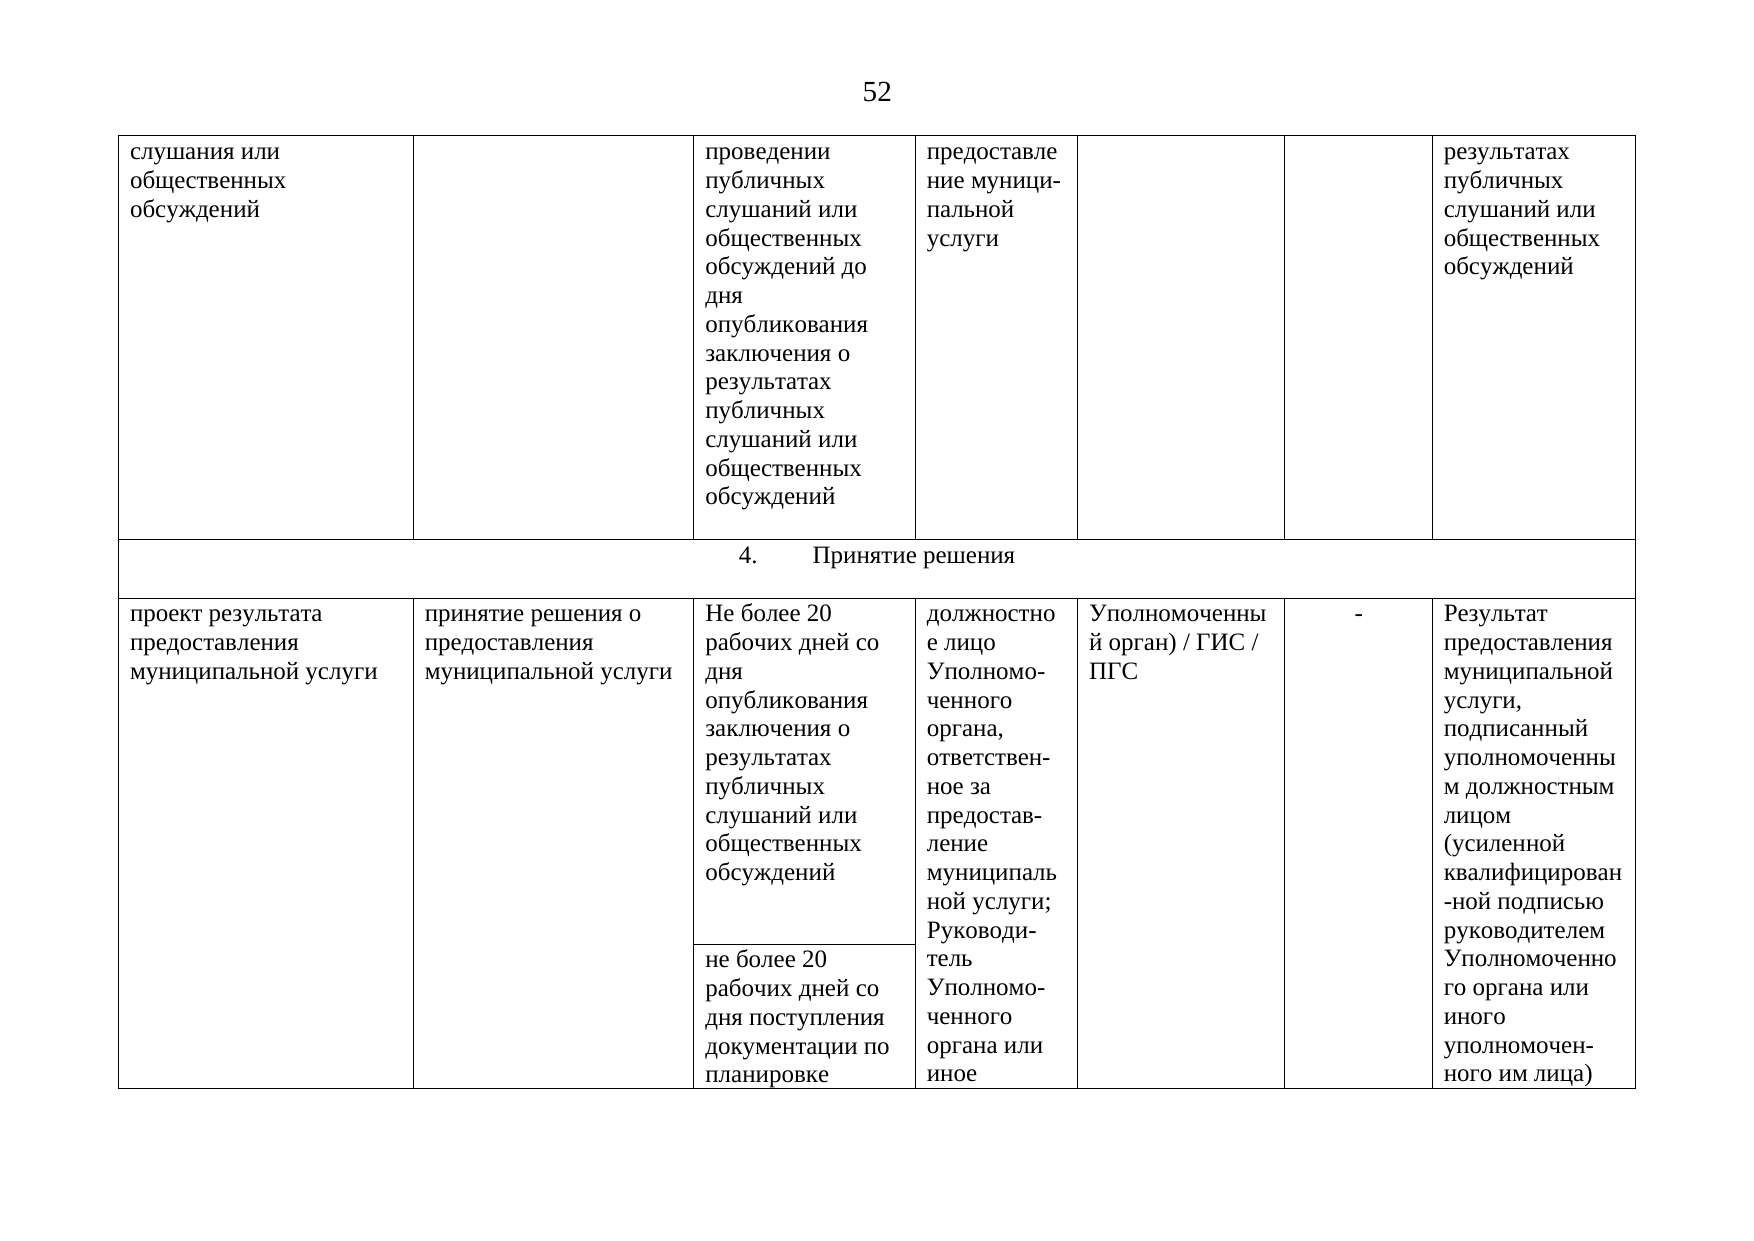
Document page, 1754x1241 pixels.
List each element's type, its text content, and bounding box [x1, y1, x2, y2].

table_cell принятие решения о предоставления муниципальной услуги [414, 599, 693, 1088]
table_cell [694, 136, 915, 539]
table_cell Не более 20 рабочих дней со дня опубликования заключения о результатах публичных слушаний или общественных обсуждений [694, 599, 915, 943]
table_cell Уполномоченный орган) / ГИС / ПГС [1078, 599, 1284, 1088]
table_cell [916, 136, 1077, 539]
table_cell должностное лицо Уполномо-ченного органа, ответствен-ное за предостав-ление муниципальной услуги; Руководи-тель Уполномо-ченного органа или иное уполномо-ченное им лицо [916, 599, 1077, 1088]
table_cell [119, 136, 413, 539]
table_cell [414, 136, 693, 539]
table_cell Результат предоставления муниципальной услуги, подписанный уполномоченным должностным лицом (усиленной квалифицирован-ной подписью руководителем Уполномоченного органа или иного уполномочен-ного им лица) [1433, 599, 1635, 1088]
table_cell проект результата предоставления муниципальной услуги [119, 599, 413, 1088]
table_cell - [1285, 599, 1432, 1088]
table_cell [694, 945, 915, 1088]
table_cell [1433, 136, 1635, 539]
table_cell [1078, 136, 1284, 539]
table_cell 4. Принятие решения [119, 540, 1635, 597]
table_cell [1285, 136, 1432, 539]
